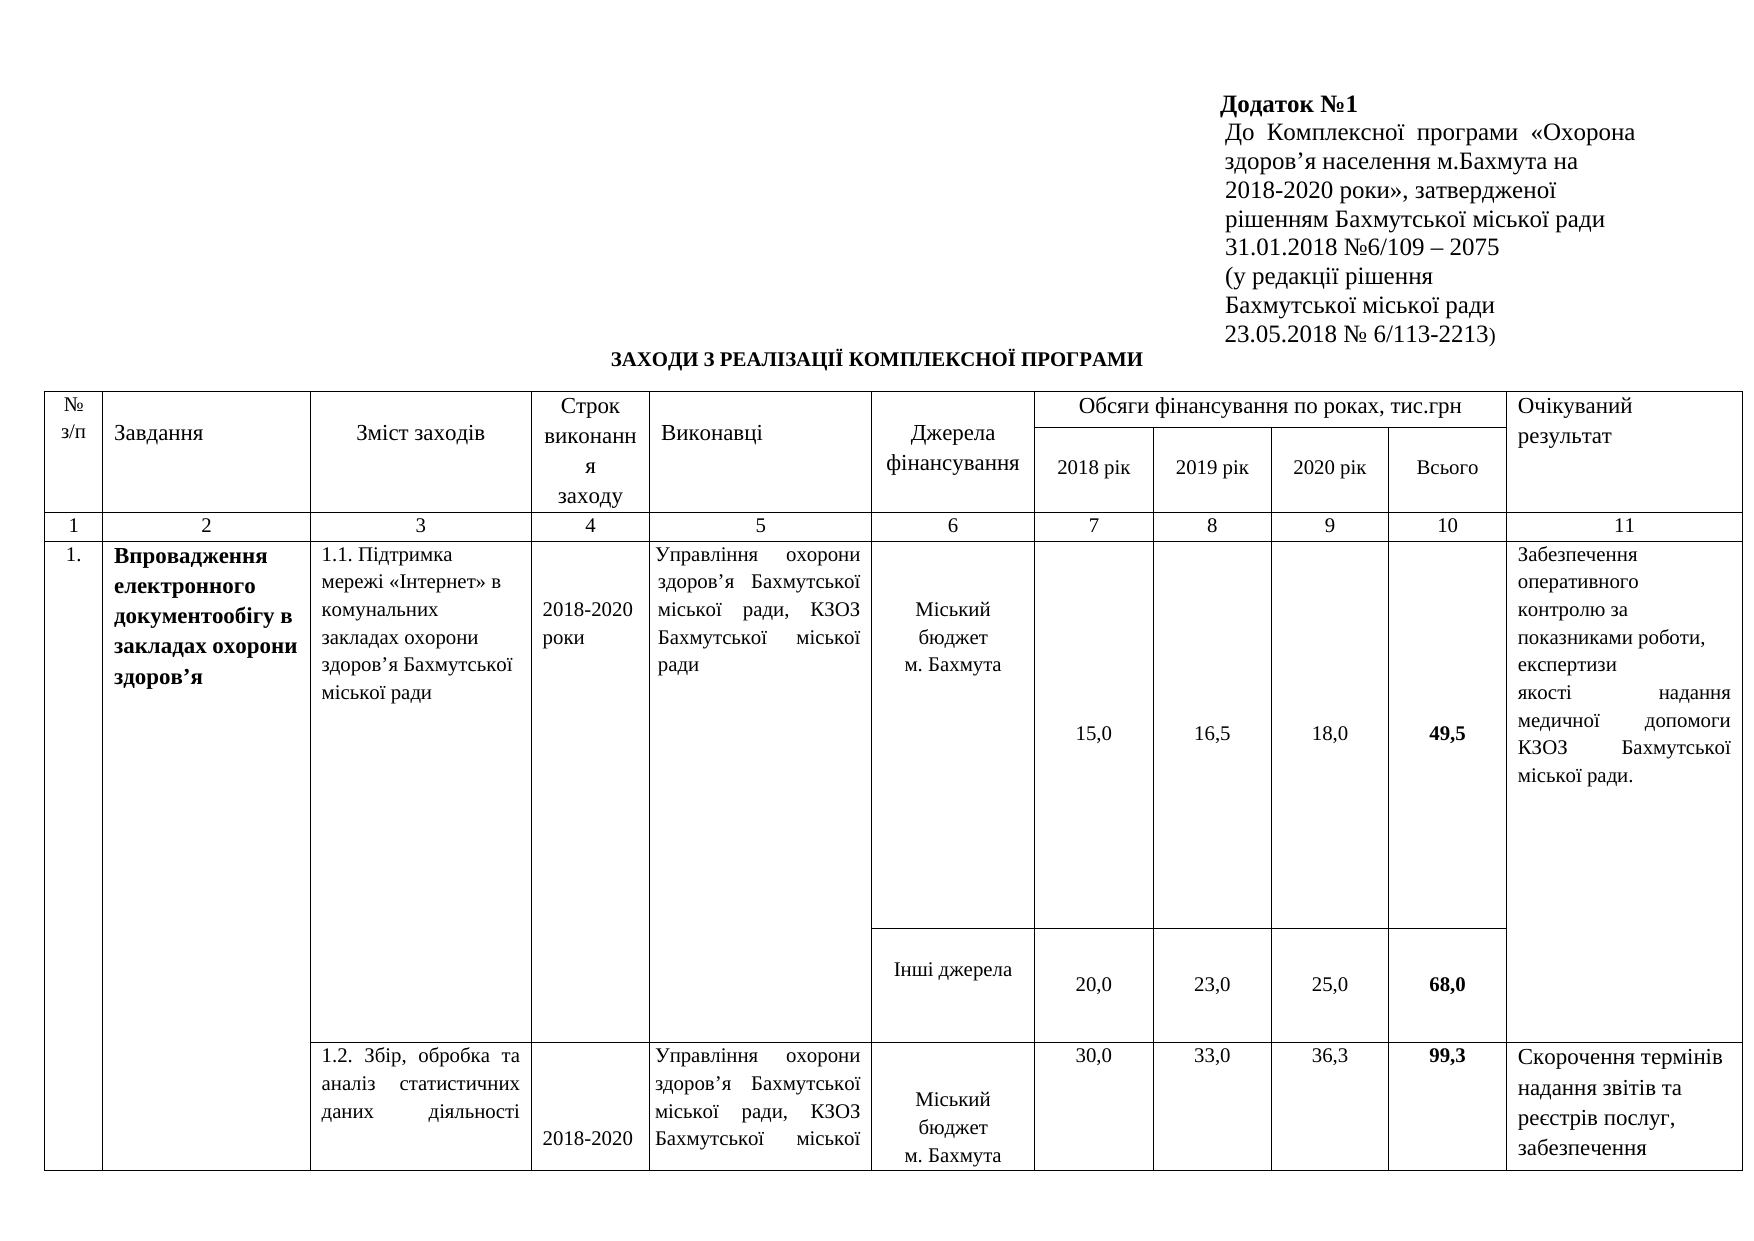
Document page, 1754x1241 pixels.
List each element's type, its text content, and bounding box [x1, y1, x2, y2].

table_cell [872, 1043, 1034, 1170]
table_header Зміст заходів [311, 392, 531, 512]
table_cell 7 [1035, 513, 1153, 541]
table_cell 33,0 [1154, 1043, 1271, 1170]
table_cell 68,0 [1389, 929, 1506, 1042]
table_header Виконавці [650, 392, 871, 512]
text ЗАХОДИ З РЕАЛІЗАЦІЇ КОМПЛЕКСНОЇ ПРОГРАМИ [118, 347, 1636, 371]
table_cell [1507, 1043, 1742, 1170]
text 2018-2020 роки», затвердженої [266, 175, 1636, 204]
text Бахмутської міської ради [266, 290, 1636, 319]
table_cell 16,5 [1154, 542, 1271, 928]
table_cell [650, 1043, 871, 1170]
table_cell 8 [1154, 513, 1271, 541]
table_cell 49,5 [1389, 542, 1506, 928]
table_cell 2 [103, 513, 310, 541]
text 31.01.2018 №6/109 – 2075 [266, 232, 1636, 261]
table_cell 6 [872, 513, 1034, 541]
table_header № з/п [45, 392, 102, 512]
table_cell 18,0 [1272, 542, 1388, 928]
table_cell Інші джерела [872, 929, 1034, 1042]
table_cell 23,0 [1154, 929, 1271, 1042]
table_cell 1.1. Підтримка мережі «Інтернет» в комунальних закладах охорони здоров’я Бахмутської міської ради [311, 542, 531, 1042]
text (у редакції рішення [266, 261, 1636, 290]
text До Комплексної програми «Охорона здоров’я населення м.Бахмута на [1224, 117, 1636, 175]
table_cell 99,3 [1389, 1043, 1506, 1170]
table_cell 15,0 [1035, 542, 1153, 928]
table_cell 36,3 [1272, 1043, 1388, 1170]
table_cell 1 [45, 513, 102, 541]
table_cell Управління охорони здоров’я Бахмутської міської ради, КЗОЗ Бахмутської міської ради [650, 542, 871, 1042]
table_cell 9 [1272, 513, 1388, 541]
table_cell 20,0 [1035, 929, 1153, 1042]
table_cell Забезпечення оперативного контролю за показниками роботи, експертизи якості надання медичної допомоги КЗОЗ Бахмутської міської ради. [1507, 542, 1742, 1042]
table_cell Міський бюджет м. Бахмута [872, 542, 1034, 928]
table_cell 25,0 [1272, 929, 1388, 1042]
table_cell 3 [311, 513, 531, 541]
text рішенням Бахмутської міської ради [266, 204, 1636, 232]
text 23.05.2018 № 6/113-2213) [1151, 319, 1636, 347]
table_cell 11 [1507, 513, 1742, 541]
table_cell 2019 рік [1154, 428, 1271, 512]
table_cell 1. [45, 542, 102, 1170]
table_header Джерела фінансування [872, 392, 1034, 512]
table_cell 5 [650, 513, 871, 541]
table_cell 2018 рік [1035, 428, 1153, 512]
table_header Строк виконання заходу [532, 392, 649, 512]
table_cell 30,0 [1035, 1043, 1153, 1170]
table_cell 2020 рік [1272, 428, 1388, 512]
table_cell 2018-2020 роки [532, 542, 649, 1042]
table_header Завдання [103, 392, 310, 512]
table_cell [311, 1043, 531, 1170]
text Додаток №1 [929, 89, 1636, 117]
table_header Обсяги фінансування по роках, тис.грн [1035, 392, 1506, 427]
table_header Очікуваний результат [1507, 392, 1742, 512]
table_cell 4 [532, 513, 649, 541]
table_cell 2018-2020 роки [532, 1043, 649, 1170]
table_cell 10 [1389, 513, 1506, 541]
table_cell Впровадження електронного документообігу в закладах охорони здоров’я [103, 542, 310, 1170]
table_cell Всього [1389, 428, 1506, 512]
